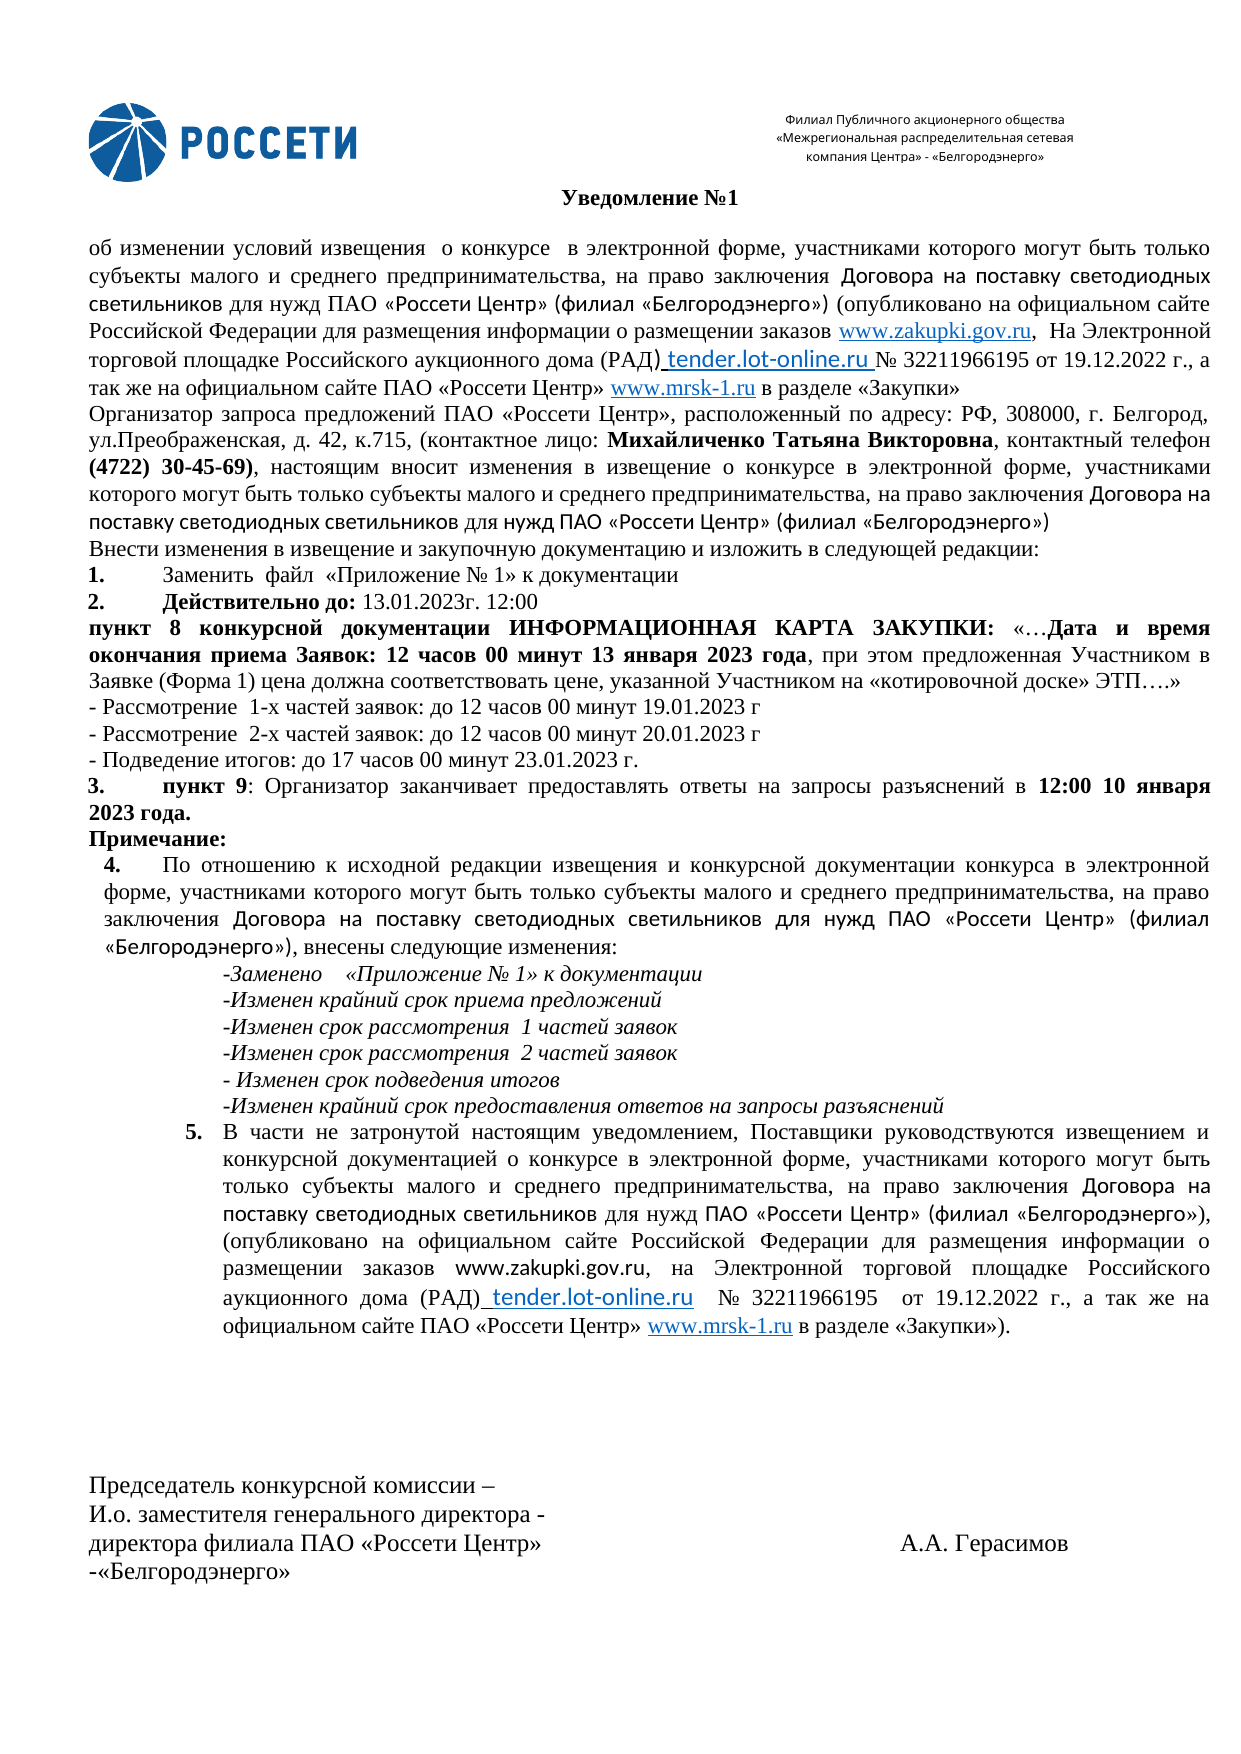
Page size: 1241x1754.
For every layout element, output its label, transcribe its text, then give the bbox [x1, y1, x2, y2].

text Председатель конкурсной комиссии – [89, 1470, 1211, 1499]
list -Изменен крайний срок приема предложений [223, 987, 1211, 1013]
list По отношению к исходной редакции извещения и конкурсной документации конкурса в электронной форме, участниками которого могут быть только субъекты малого и среднего предпринимательства, на право заключения Договора на поставку светодиодных светильников для нужд ПАО «Россети Центр» (филиал «Белгородэнерго»), внесены следующие изменения: [103, 851, 1211, 960]
list -Изменен срок рассмотрения 1 частей заявок [223, 1013, 1211, 1039]
text Организатор запроса предложений ПАО «Россети Центр», расположенный по адресу: РФ, 308000, г. Белгород, ул.Преображенская, д. 42, к.715, (контактное лицо: Михайличенко Татьяна Викторовна, контактный телефон (4722) 30-45-69), настоящим вносит изменения в извещение о конкурсе в электронной форме, участниками которого могут быть только субъекты малого и среднего предпринимательства, на право заключения Договора на поставку светодиодных светильников для нужд ПАО «Россети Центр» (филиал «Белгородэнерго») [89, 400, 1211, 535]
text директора филиала ПАО «Россети Центр» А.А. Герасимов [89, 1528, 1211, 1556]
list Действительно до: 13.01.2023г. 12:00 [87, 588, 1211, 614]
list Примечание: [89, 825, 1211, 851]
list -Изменен срок рассмотрения 2 частей заявок [223, 1039, 1211, 1066]
list пункт 8 конкурсной документации ИНФОРМАЦИОННАЯ КАРТА ЗАКУПКИ: «…Дата и время окончания приема Заявок: 12 часов 00 минут 13 января 2023 года, при этом предложенная Участником в Заявке (Форма 1) цена должна соответствовать цене, указанной Участником на «котировочной доске» ЭТП….» [89, 614, 1211, 693]
text -«Белгородэнерго» [89, 1556, 1211, 1585]
list пункт 9: Организатор заканчивает предоставлять ответы на запросы разъяснений в 12:00 10 января 2023 года. [87, 772, 1211, 825]
list - Рассмотрение 1-х частей заявок: до 12 часов 00 минут 19.01.2023 г [89, 693, 1211, 720]
list - Изменен срок подведения итогов [223, 1066, 1211, 1092]
list -Изменен крайний срок предоставления ответов на запросы разъяснений [223, 1092, 1211, 1118]
picture [88, 103, 357, 182]
text И.о. заместителя генерального директора - [89, 1499, 1211, 1528]
list В части не затронутой настоящим уведомлением, Поставщики руководствуются извещением и конкурсной документацией о конкурсе в электронной форме, участниками которого могут быть только субъекты малого и среднего предпринимательства, на право заключения Договора на поставку светодиодных светильников для нужд ПАО «Россети Центр» (филиал «Белгородэнерго»), (опубликовано на официальном сайте Российской Федерации для размещения информации о размещении заказов www.zakupki.gov.ru, на Электронной торговой площадке Российского аукционного дома (РАД) tender.lot-online.ru № 32211966195 от 19.12.2022 г., а так же на официальном сайте ПАО «Россети Центр» www.mrsk-1.ru в разделе «Закупки»). [185, 1118, 1211, 1338]
list -Заменено «Приложение № 1» к документации [223, 960, 1211, 987]
text об изменении условий извещения о конкурсе в электронной форме, участниками которого могут быть только субъекты малого и среднего предпринимательства, на право заключения Договора на поставку светодиодных светильников для нужд ПАО «Россети Центр» (филиал «Белгородэнерго») (опубликовано на официальном сайте Российской Федерации для размещения информации о размещении заказов www.zakupki.gov.ru, На Электронной торговой площадке Российского аукционного дома (РАД) tender.lot-online.ru № 32211966195 от 19.12.2022 г., а так же на официальном сайте ПАО «Россети Центр» www.mrsk-1.ru в разделе «Закупки» [89, 234, 1211, 400]
list - Рассмотрение 2-х частей заявок: до 12 часов 00 минут 20.01.2023 г [89, 720, 1211, 746]
list Заменить файл «Приложение № 1» к документации [87, 562, 1211, 588]
text Уведомление №1 [89, 184, 1211, 210]
list - Подведение итогов: до 17 часов 00 минут 23.01.2023 г. [89, 746, 1211, 772]
text Внести изменения в извещение и закупочную документацию и изложить в следующей редакции: [89, 535, 1211, 562]
